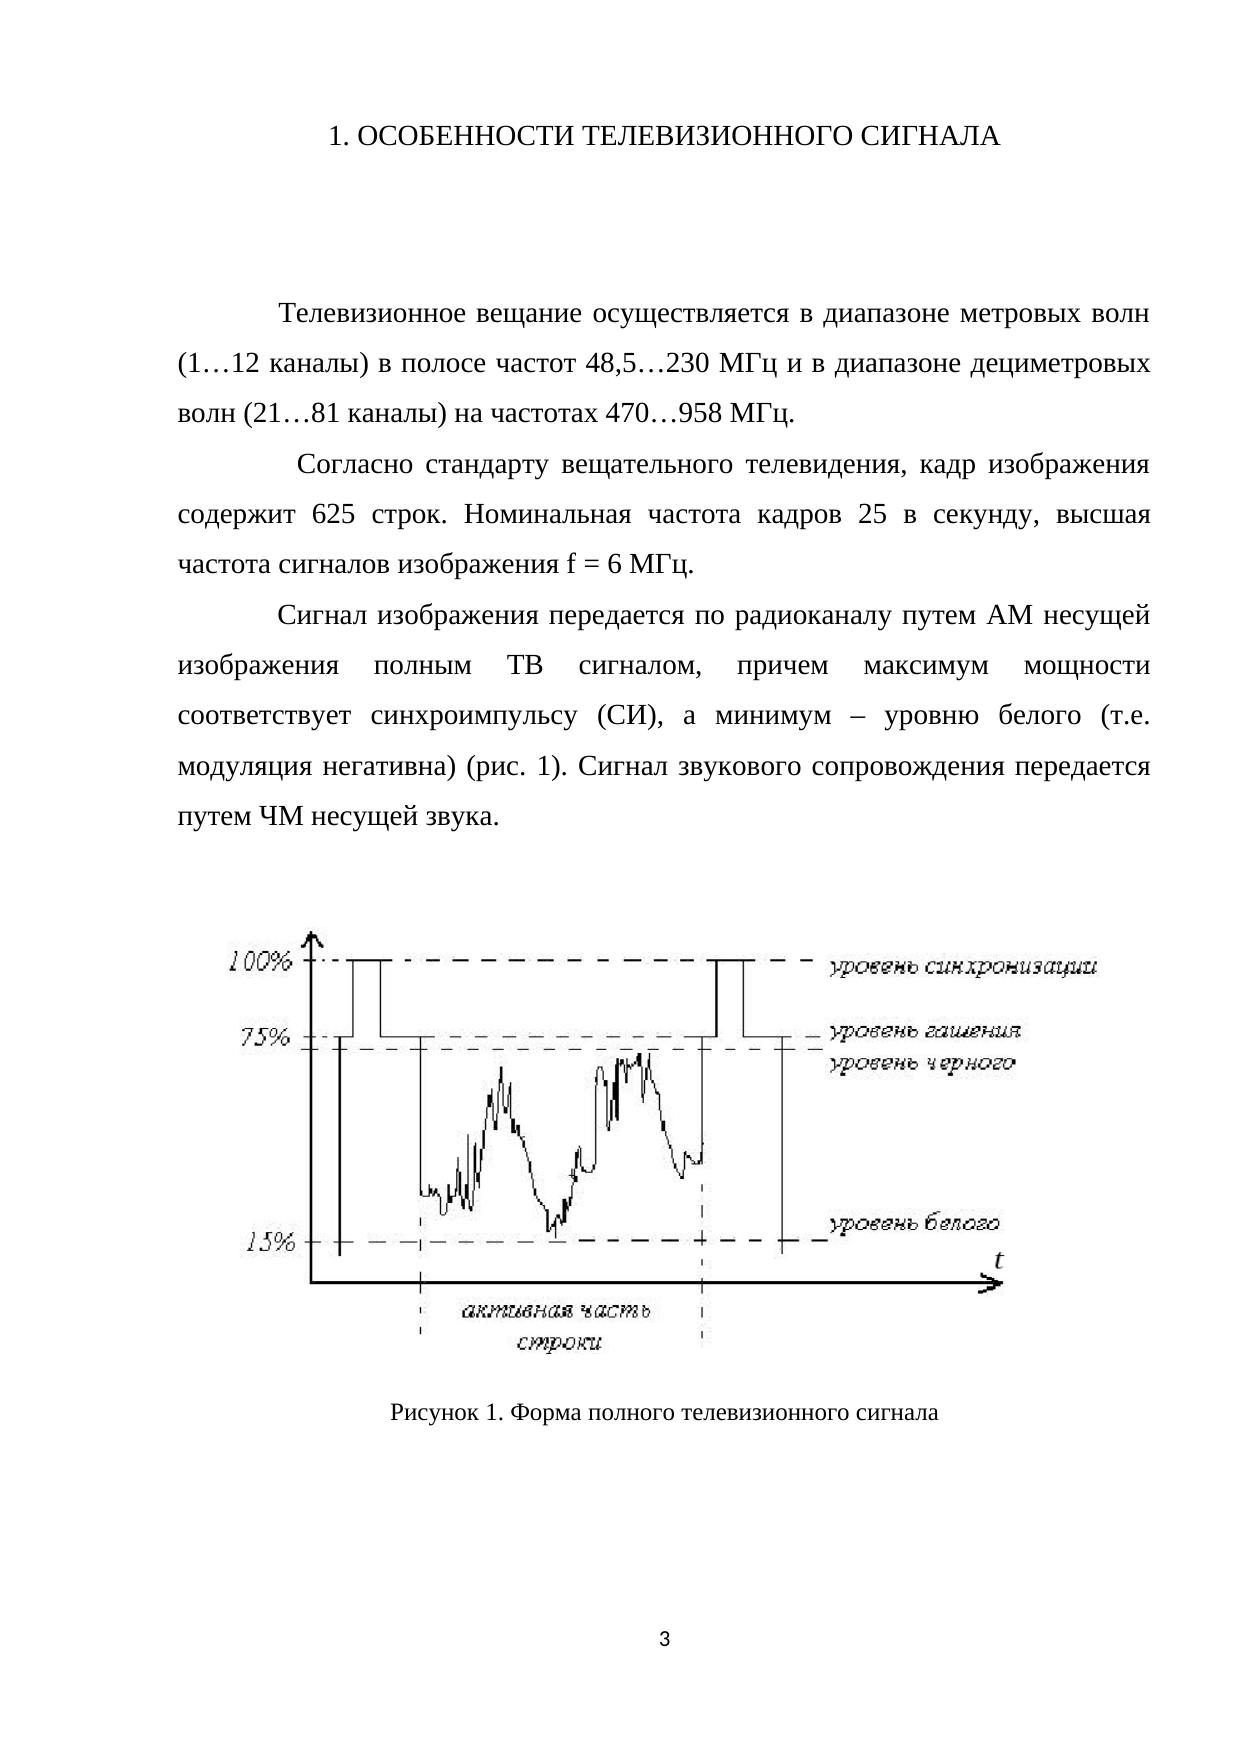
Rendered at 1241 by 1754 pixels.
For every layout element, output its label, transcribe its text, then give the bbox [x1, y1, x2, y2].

text Рисунок 1. Форма полного телевизионного сигнала [177, 1397, 1152, 1426]
text Телевизионное вещание осуществляется в диапазоне метровых волн (1…12 каналы) в полосе частот 48,5…230 МГц и в диапазоне дециметровых волн (21…81 каналы) на частотах 470…958 МГц. [177, 295, 1152, 429]
text Согласно стандарту вещательного телевидения, кадр изображения содержит 625 строк. Номинальная частота кадров 25 в секунду, высшая частота сигналов изображения f = 6 МГц. [177, 446, 1152, 580]
text Сигнал изображения передается по радиоканалу путем АМ несущей изображения полным ТВ сигналом, причем максимум мощности соответствует синхроимпульсу (СИ), а минимум – уровню белого (т.е. модуляция негативна) (рис. 1). Сигнал звукового сопровождения передается путем ЧМ несущей звука. [177, 597, 1152, 832]
picture [227, 927, 1102, 1354]
subtitle 1. ОСОБЕННОСТИ ТЕЛЕВИЗИОННОГО СИГНАЛА [177, 118, 1152, 152]
